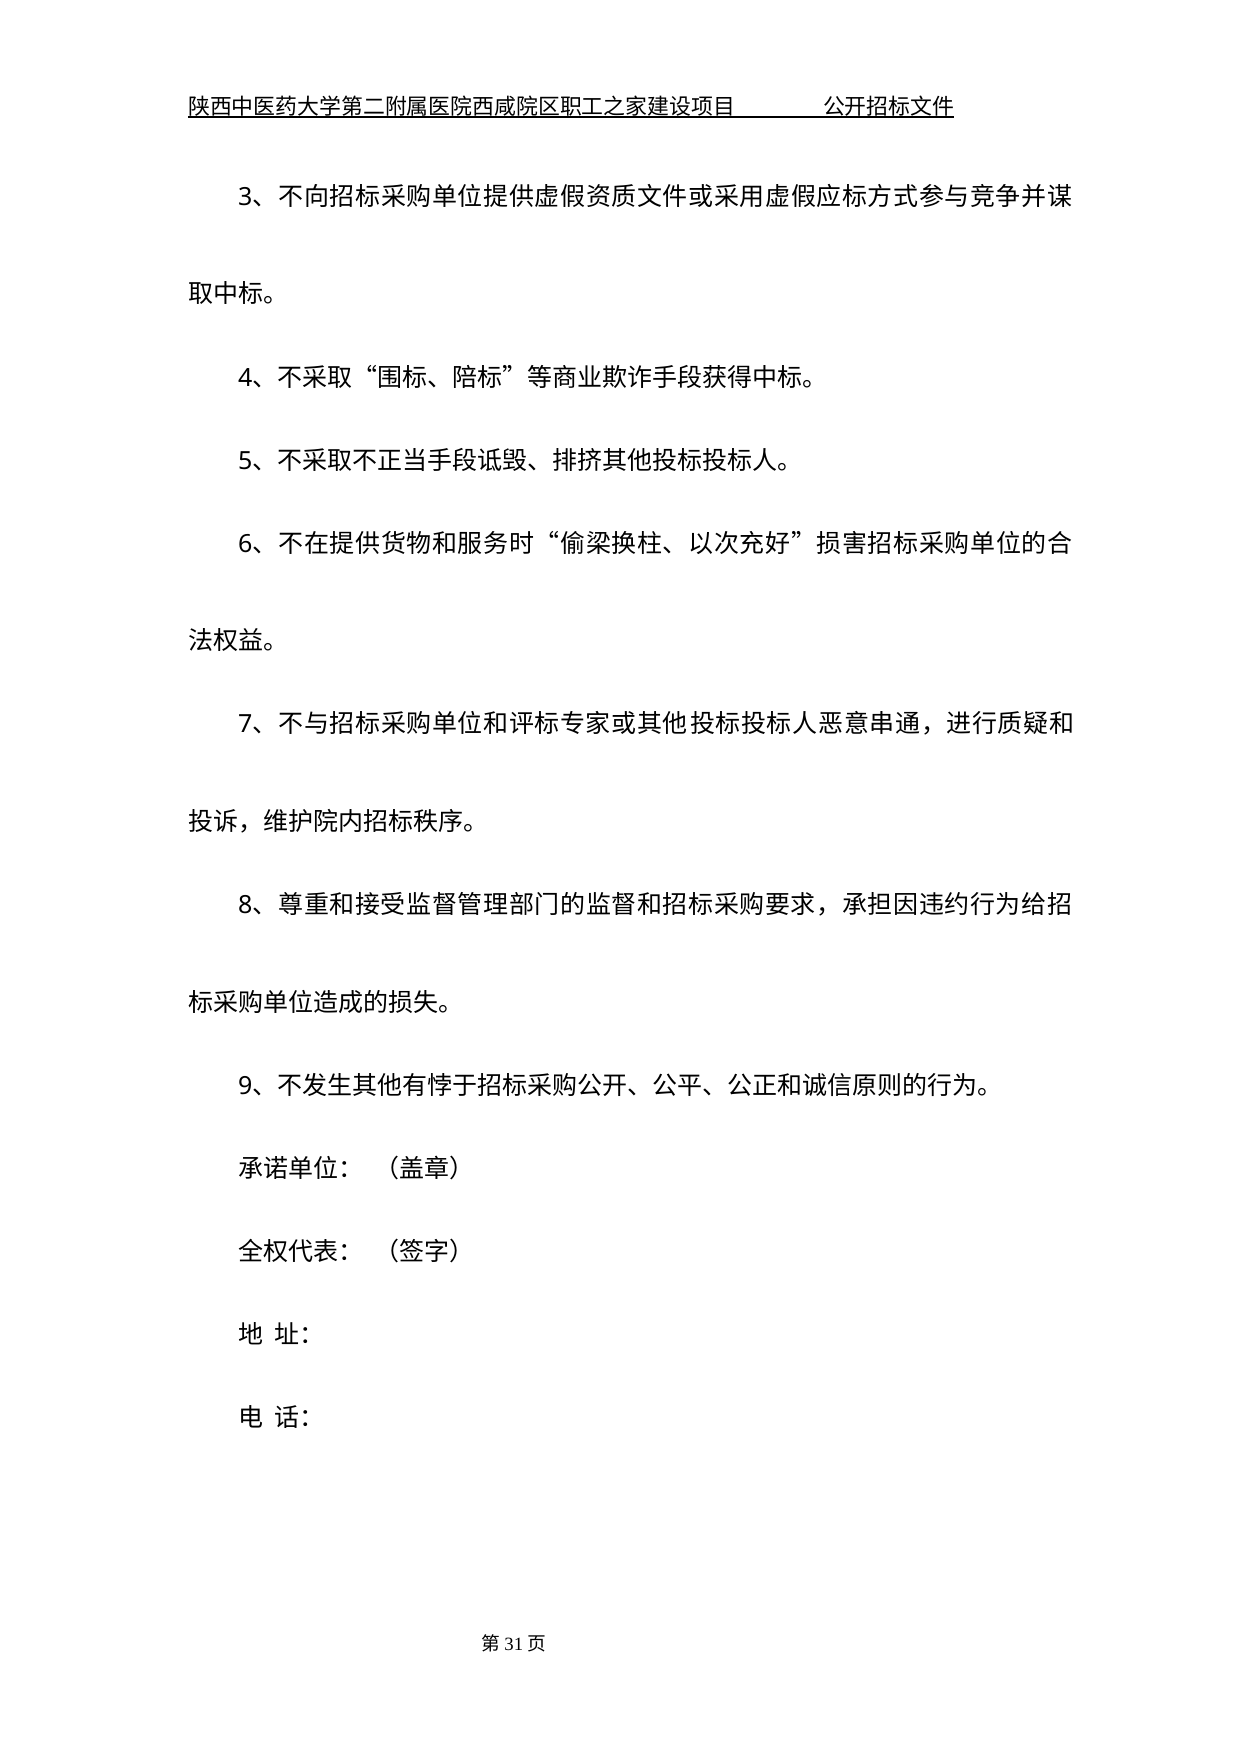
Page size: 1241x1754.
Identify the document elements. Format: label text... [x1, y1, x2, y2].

text 3、不向招标采购单位提供虚假资质文件或采用虚假应标方式参与竞争并谋取中标。 [188, 162, 1075, 324]
text 地 址： [188, 1300, 1075, 1365]
text 8、尊重和接受监督管理部门的监督和招标采购要求，承担因违约行为给招标采购单位造成的损失。 [188, 870, 1075, 1033]
text 5、不采取不正当手段诋毁、排挤其他投标投标人。 [188, 426, 1075, 491]
text 6、不在提供货物和服务时“偷梁换柱、以次充好”损害招标采购单位的合法权益。 [188, 509, 1075, 671]
text 7、不与招标采购单位和评标专家或其他投标投标人恶意串通，进行质疑和投诉，维护院内招标秩序。 [188, 689, 1075, 852]
text 电 话： [188, 1383, 1075, 1448]
text 全权代表： （签字） [188, 1217, 1075, 1282]
text 4、不采取“围标、陪标”等商业欺诈手段获得中标。 [188, 343, 1075, 408]
text 承诺单位： （盖章） [188, 1134, 1075, 1199]
text 9、不发生其他有悖于招标采购公开、公平、公正和诚信原则的行为。 [188, 1051, 1075, 1116]
